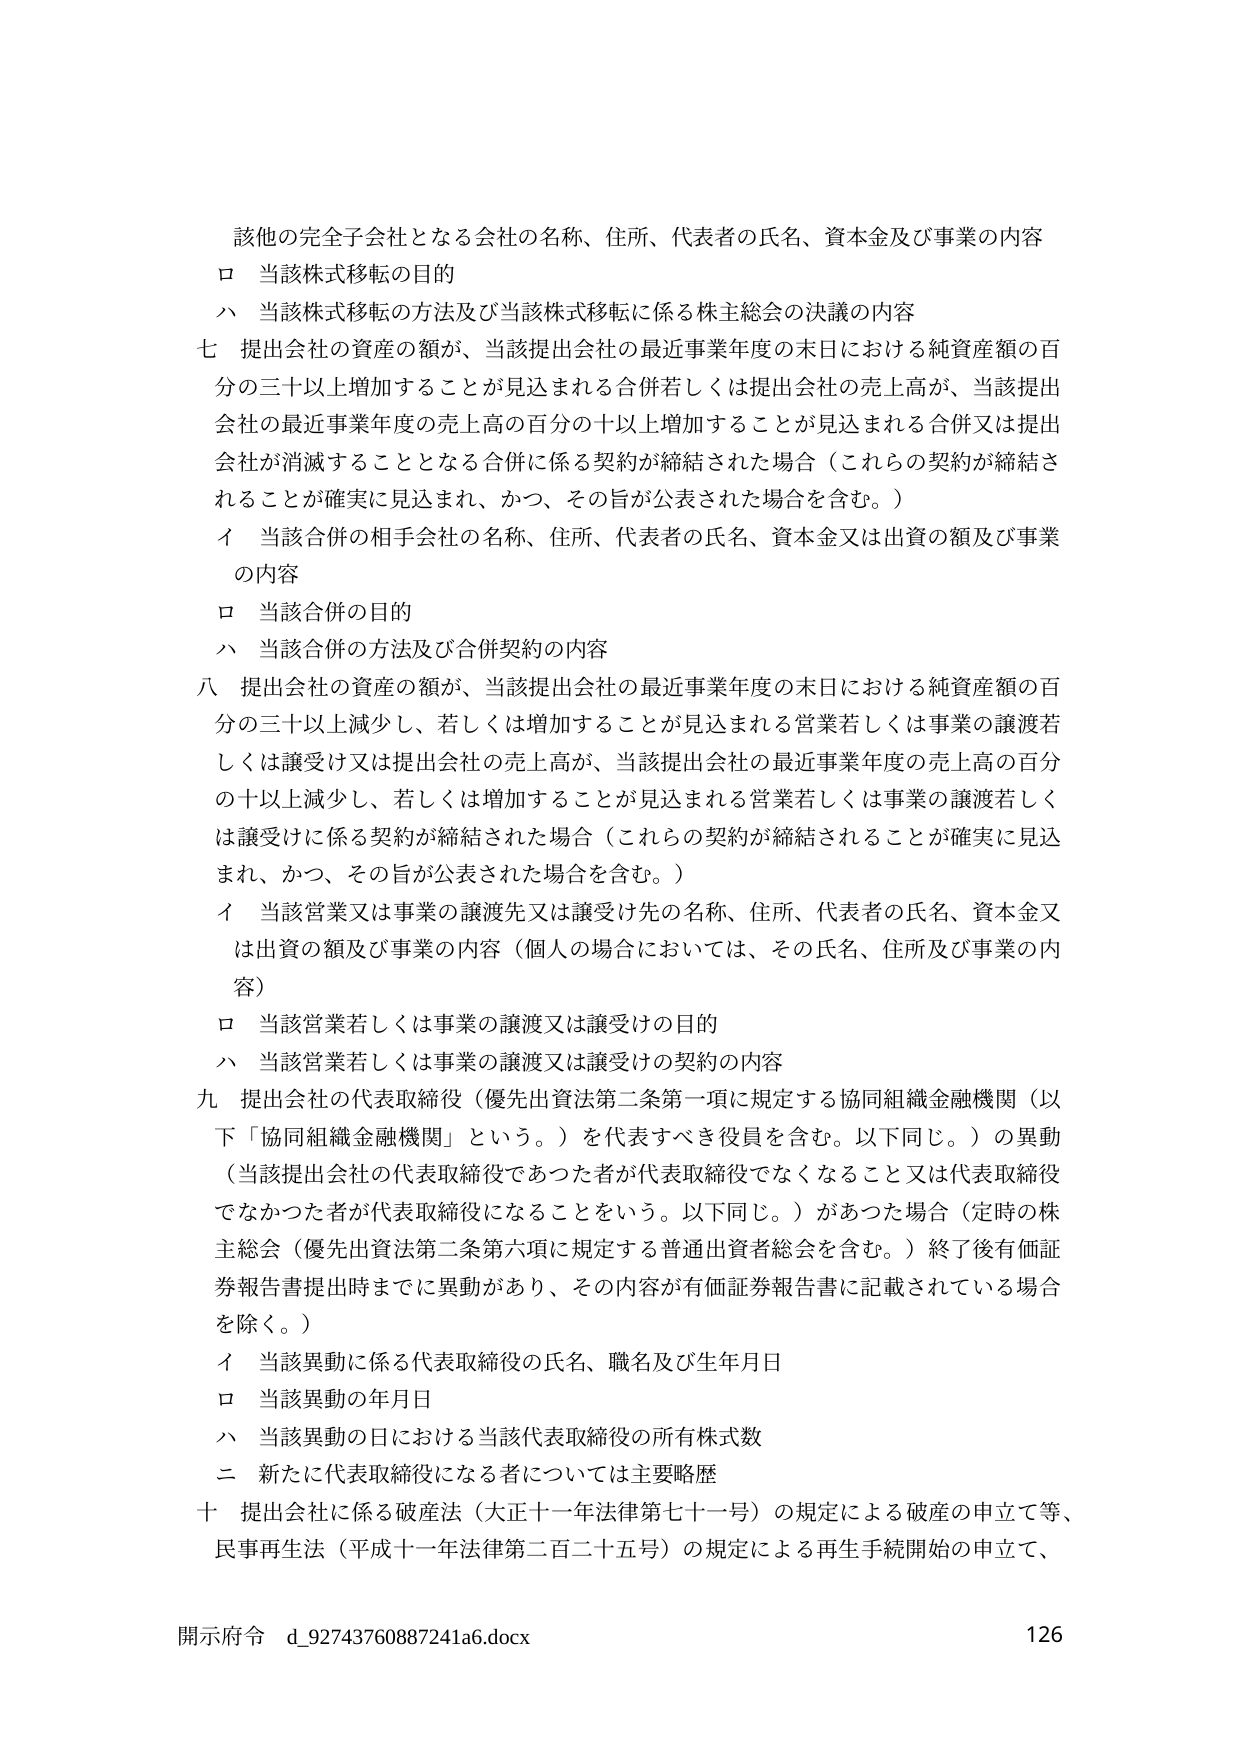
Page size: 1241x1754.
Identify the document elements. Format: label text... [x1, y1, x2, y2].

text ハ 当該合併の方法及び合併契約の内容 [215, 629, 1063, 667]
text イ 当該合併の相手会社の名称、住所、代表者の氏名、資本金又は出資の額及び事業の内容 [215, 517, 1063, 592]
text ハ 当該異動の日における当該代表取締役の所有株式数 [215, 1417, 1063, 1454]
text イ 当該営業又は事業の譲渡先又は譲受け先の名称、住所、代表者の氏名、資本金又は出資の額及び事業の内容（個人の場合においては、その氏名、住所及び事業の内容） [215, 892, 1063, 1004]
text ロ 当該合併の目的 [215, 592, 1063, 629]
text ロ 当該営業若しくは事業の譲渡又は譲受けの目的 [215, 1004, 1063, 1042]
text ニ 新たに代表取締役になる者については主要略歴 [215, 1454, 1063, 1492]
text ハ 当該株式移転の方法及び当該株式移転に係る株主総会の決議の内容 [215, 292, 1063, 329]
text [215, 217, 1063, 254]
text 七 提出会社の資産の額が、当該提出会社の最近事業年度の末日における純資産額の百分の三十以上増加することが見込まれる合併若しくは提出会社の売上高が、当該提出会社の最近事業年度の売上高の百分の十以上増加することが見込まれる合併又は提出会社が消滅することとなる合併に係る契約が締結された場合（これらの契約が締結されることが確実に見込まれ、かつ、その旨が公表された場合を含む。） [196, 329, 1063, 517]
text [196, 1492, 1063, 1567]
text 八 提出会社の資産の額が、当該提出会社の最近事業年度の末日における純資産額の百分の三十以上減少し、若しくは増加することが見込まれる営業若しくは事業の譲渡若しくは譲受け又は提出会社の売上高が、当該提出会社の最近事業年度の売上高の百分の十以上減少し、若しくは増加することが見込まれる営業若しくは事業の譲渡若しくは譲受けに係る契約が締結された場合（これらの契約が締結されることが確実に見込まれ、かつ、その旨が公表された場合を含む。） [196, 667, 1063, 892]
text 九 提出会社の代表取締役（優先出資法第二条第一項に規定する協同組織金融機関（以下「協同組織金融機関」という。）を代表すべき役員を含む。以下同じ。）の異動（当該提出会社の代表取締役であつた者が代表取締役でなくなること又は代表取締役でなかつた者が代表取締役になることをいう。以下同じ。）があつた場合（定時の株主総会（優先出資法第二条第六項に規定する普通出資者総会を含む。）終了後有価証券報告書提出時までに異動があり、その内容が有価証券報告書に記載されている場合を除く。） [196, 1079, 1063, 1342]
text イ 当該異動に係る代表取締役の氏名、職名及び生年月日 [215, 1342, 1063, 1379]
text ロ 当該異動の年月日 [215, 1379, 1063, 1417]
text ロ 当該株式移転の目的 [215, 254, 1063, 292]
text ハ 当該営業若しくは事業の譲渡又は譲受けの契約の内容 [215, 1042, 1063, 1079]
